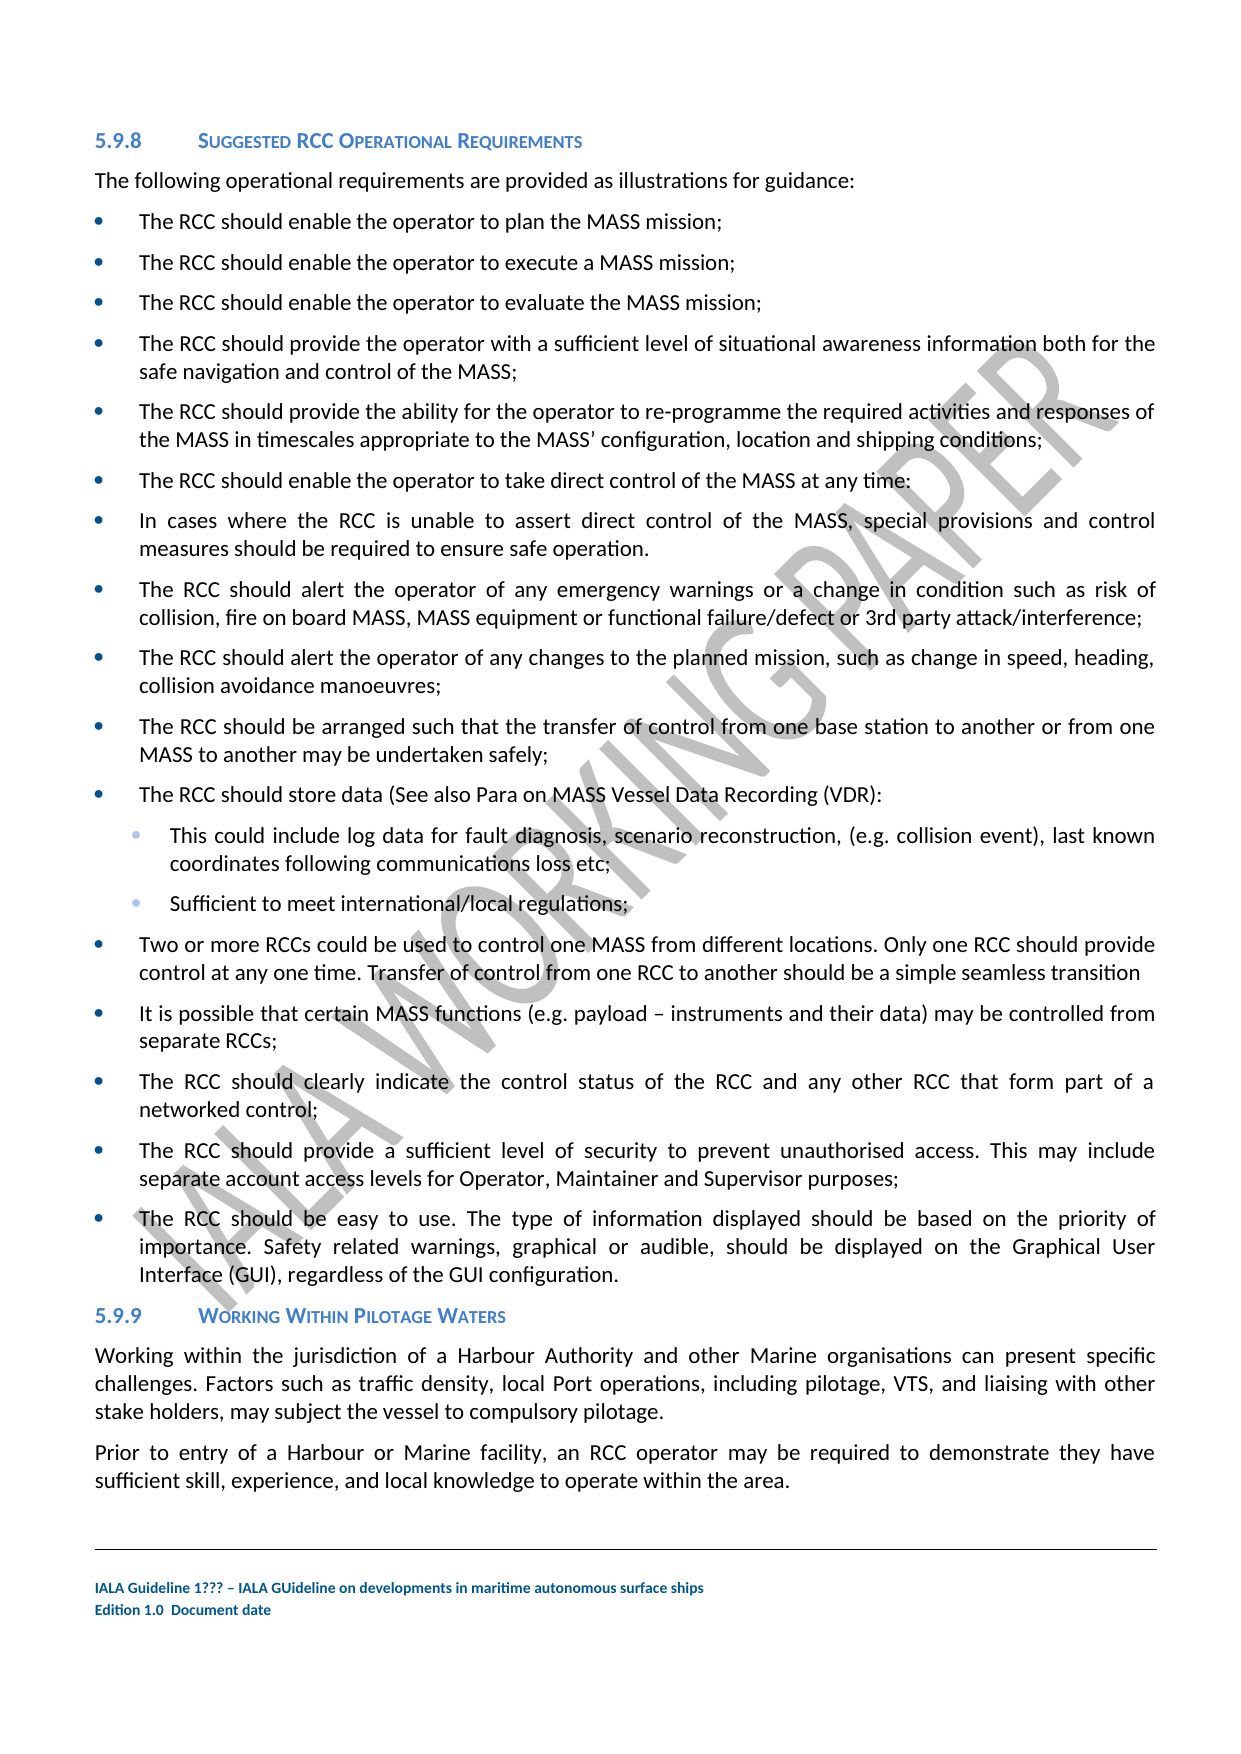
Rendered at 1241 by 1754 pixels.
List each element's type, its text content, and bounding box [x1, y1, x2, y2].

list The RCC should enable the operator to plan the MASS mission; [94, 207, 1157, 235]
subtitle Working Within Pilotage Waters [94, 1301, 1069, 1329]
list The RCC should provide the ability for the operator to re-programme the required activities and responses of the MASS in timescales appropriate to the MASS’ configuration, location and shipping conditions; [94, 397, 1157, 453]
list It is possible that certain MASS functions (e.g. payload – instruments and their data) may be controlled from separate RCCs; [94, 999, 1157, 1055]
list The RCC should alert the operator of any changes to the planned mission, such as change in speed, heading, collision avoidance manoeuvres; [94, 643, 1157, 699]
list The RCC should be easy to use. The type of information displayed should be based on the priority of importance. Safety related warnings, graphical or audible, should be displayed on the Graphical User Interface (GUI), regardless of the GUI configuration. [94, 1204, 1157, 1288]
list Two or more RCCs could be used to control one MASS from different locations. Only one RCC should provide control at any one time. Transfer of control from one RCC to another should be a simple seamless transition [94, 930, 1157, 986]
list This could include log data for fault diagnosis, scenario reconstruction, (e.g. collision event), last known coordinates following communications loss etc; [132, 821, 1157, 877]
list The RCC should clearly indicate the control status of the RCC and any other RCC that form part of a networked control; [94, 1067, 1157, 1123]
list The RCC should enable the operator to evaluate the MASS mission; [94, 288, 1157, 316]
list The RCC should enable the operator to take direct control of the MASS at any time: [94, 466, 1157, 494]
list The RCC should provide a sufficient level of security to prevent unauthorised access. This may include separate account access levels for Operator, Maintainer and Supervisor purposes; [94, 1136, 1157, 1192]
list In cases where the RCC is unable to assert direct control of the MASS, special provisions and control measures should be required to ensure safe operation. [94, 506, 1157, 562]
list The RCC should provide the operator with a sufficient level of situational awareness information both for the safe navigation and control of the MASS; [94, 329, 1157, 385]
list Sufficient to meet international/local regulations; [132, 889, 1157, 918]
subtitle Suggested RCC Operational Requirements [94, 126, 1069, 154]
list The RCC should alert the operator of any emergency warnings or a change in condition such as risk of collision, fire on board MASS, MASS equipment or functional failure/defect or 3rd party attack/interference; [94, 575, 1157, 631]
list The RCC should enable the operator to execute a MASS mission; [94, 248, 1157, 276]
list The RCC should be arranged such that the transfer of control from one base station to another or from one MASS to another may be undertaken safely; [94, 712, 1157, 768]
text Prior to entry of a Harbour or Marine facility, an RCC operator may be required to demonstrate they have sufficient skill, experience, and local knowledge to operate within the area. [94, 1438, 1157, 1494]
text Working within the jurisdiction of a Harbour Authority and other Marine organisations can present specific challenges. Factors such as traffic density, local Port operations, including pilotage, VTS, and liaising with other stake holders, may subject the vessel to compulsory pilotage. [94, 1341, 1157, 1425]
list The RCC should store data (See also Para on MASS Vessel Data Recording (VDR): [94, 781, 1157, 808]
text The following operational requirements are provided as illustrations for guidance: [94, 167, 1157, 195]
